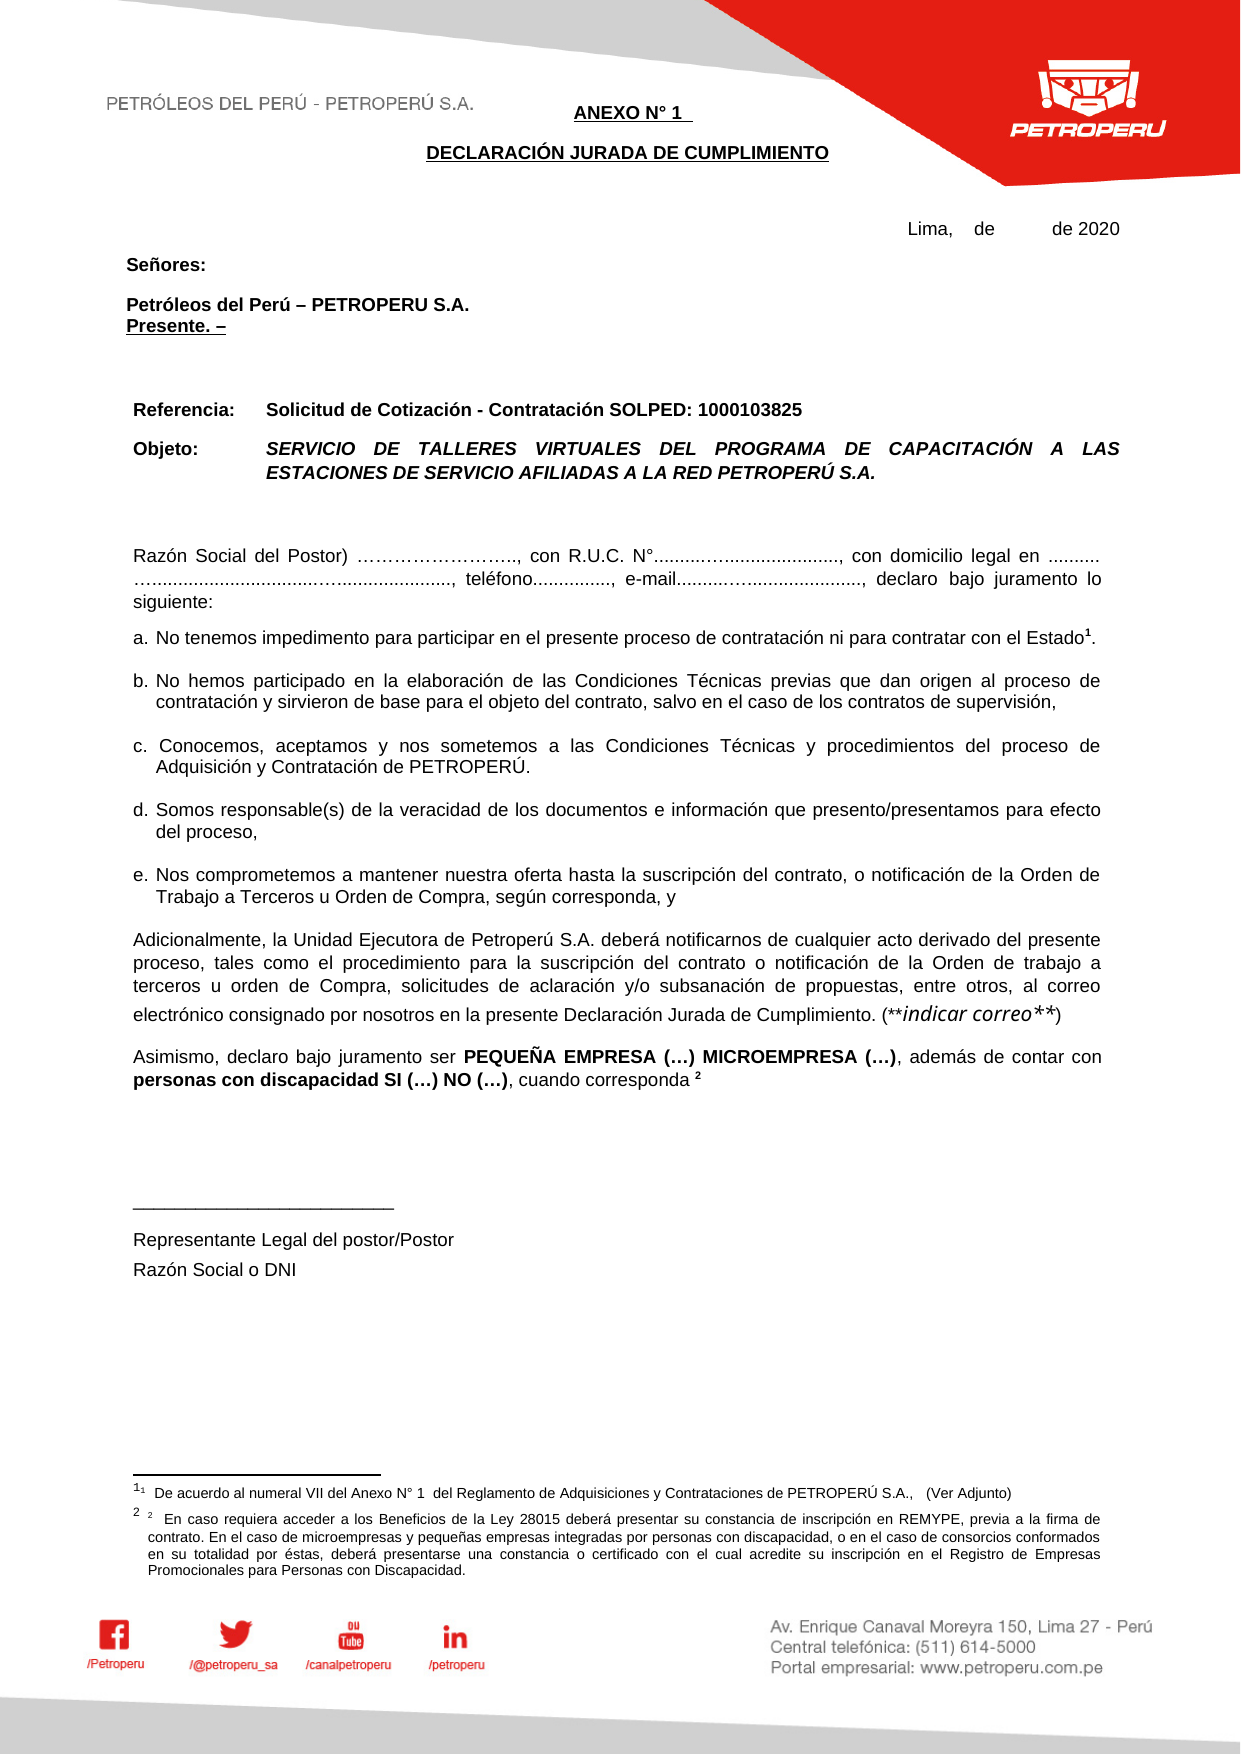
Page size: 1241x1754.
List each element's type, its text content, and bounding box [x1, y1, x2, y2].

text ANEXO N° 1 [133, 102, 1122, 123]
text Asimismo, declaro bajo juramento ser PEQUEÑA EMPRESA (…) MICROEMPRESA (…), además de contar con personas con discapacidad SI (…) NO (…), cuando corresponda [133, 1046, 1102, 1091]
picture [17, 0, 1241, 198]
text Representante Legal del postor/Postor [133, 1229, 1122, 1250]
list Nos comprometemos a mantener nuestra oferta hasta la suscripción del contrato, o notificación de la Orden de Trabajo a Terceros u Orden de Compra, según corresponda, y [133, 864, 1102, 907]
text Adicionalmente, la Unidad Ejecutora de Petroperú S.A. deberá notificarnos de cualquier acto derivado del presente proceso, tales como el procedimiento para la suscripción del contrato o notificación de la Orden de trabajo a terceros u orden de Compra, solicitudes de aclaración y/o subsanación de propuestas, entre otros, al correo electrónico consignado por nosotros en la presente Declaración Jurada de Cumplimiento. (**indicar correo**) [133, 928, 1102, 1027]
text Señores: [126, 254, 1120, 275]
text Razón Social o DNI [133, 1258, 1122, 1280]
text DECLARACIÓN JURADA DE CUMPLIMIENTO [133, 142, 1122, 163]
text Petróleos del Perú – PETROPERU S.A. [126, 294, 1120, 315]
text Referencia: Solicitud de Cotización - Contratación SOLPED: 1000103825 [133, 398, 1122, 420]
list Conocemos, aceptamos y nos sometemos a las Condiciones Técnicas y procedimientos del proceso de Adquisición y Contratación de PETROPERÚ. [133, 734, 1102, 778]
list No tenemos impedimento para participar en el presente proceso de contratación ni para contratar con el Estado. [133, 627, 1102, 648]
list Somos responsable(s) de la veracidad de los documentos e información que presento/presentamos para efecto del proceso, [133, 799, 1102, 842]
text Presente. – [126, 315, 1120, 337]
text Objeto: SERVICIO DE TALLERES VIRTUALES DEL PROGRAMA DE CAPACITACIÓN A LAS ESTACIONES DE SERVICIO AFILIADAS A LA RED PETROPERÚ S.A. [133, 438, 1122, 483]
text _________________________ [133, 1189, 1122, 1211]
text Lima, de de 2020 [724, 218, 1120, 240]
list No hemos participado en la elaboración de las Condiciones Técnicas previas que dan origen al proceso de contratación y sirvieron de base para el objeto del contrato, salvo en el caso de los contratos de supervisión, [133, 670, 1102, 713]
text Razón Social del Postor) …………………….., con R.U.C. N°..........…......................, con domicilio legal en ..........…................................…......................, teléfono..............., e-mail..........…......................, declaro bajo juramento lo siguiente: [133, 544, 1102, 612]
picture [0, 1611, 1241, 1754]
